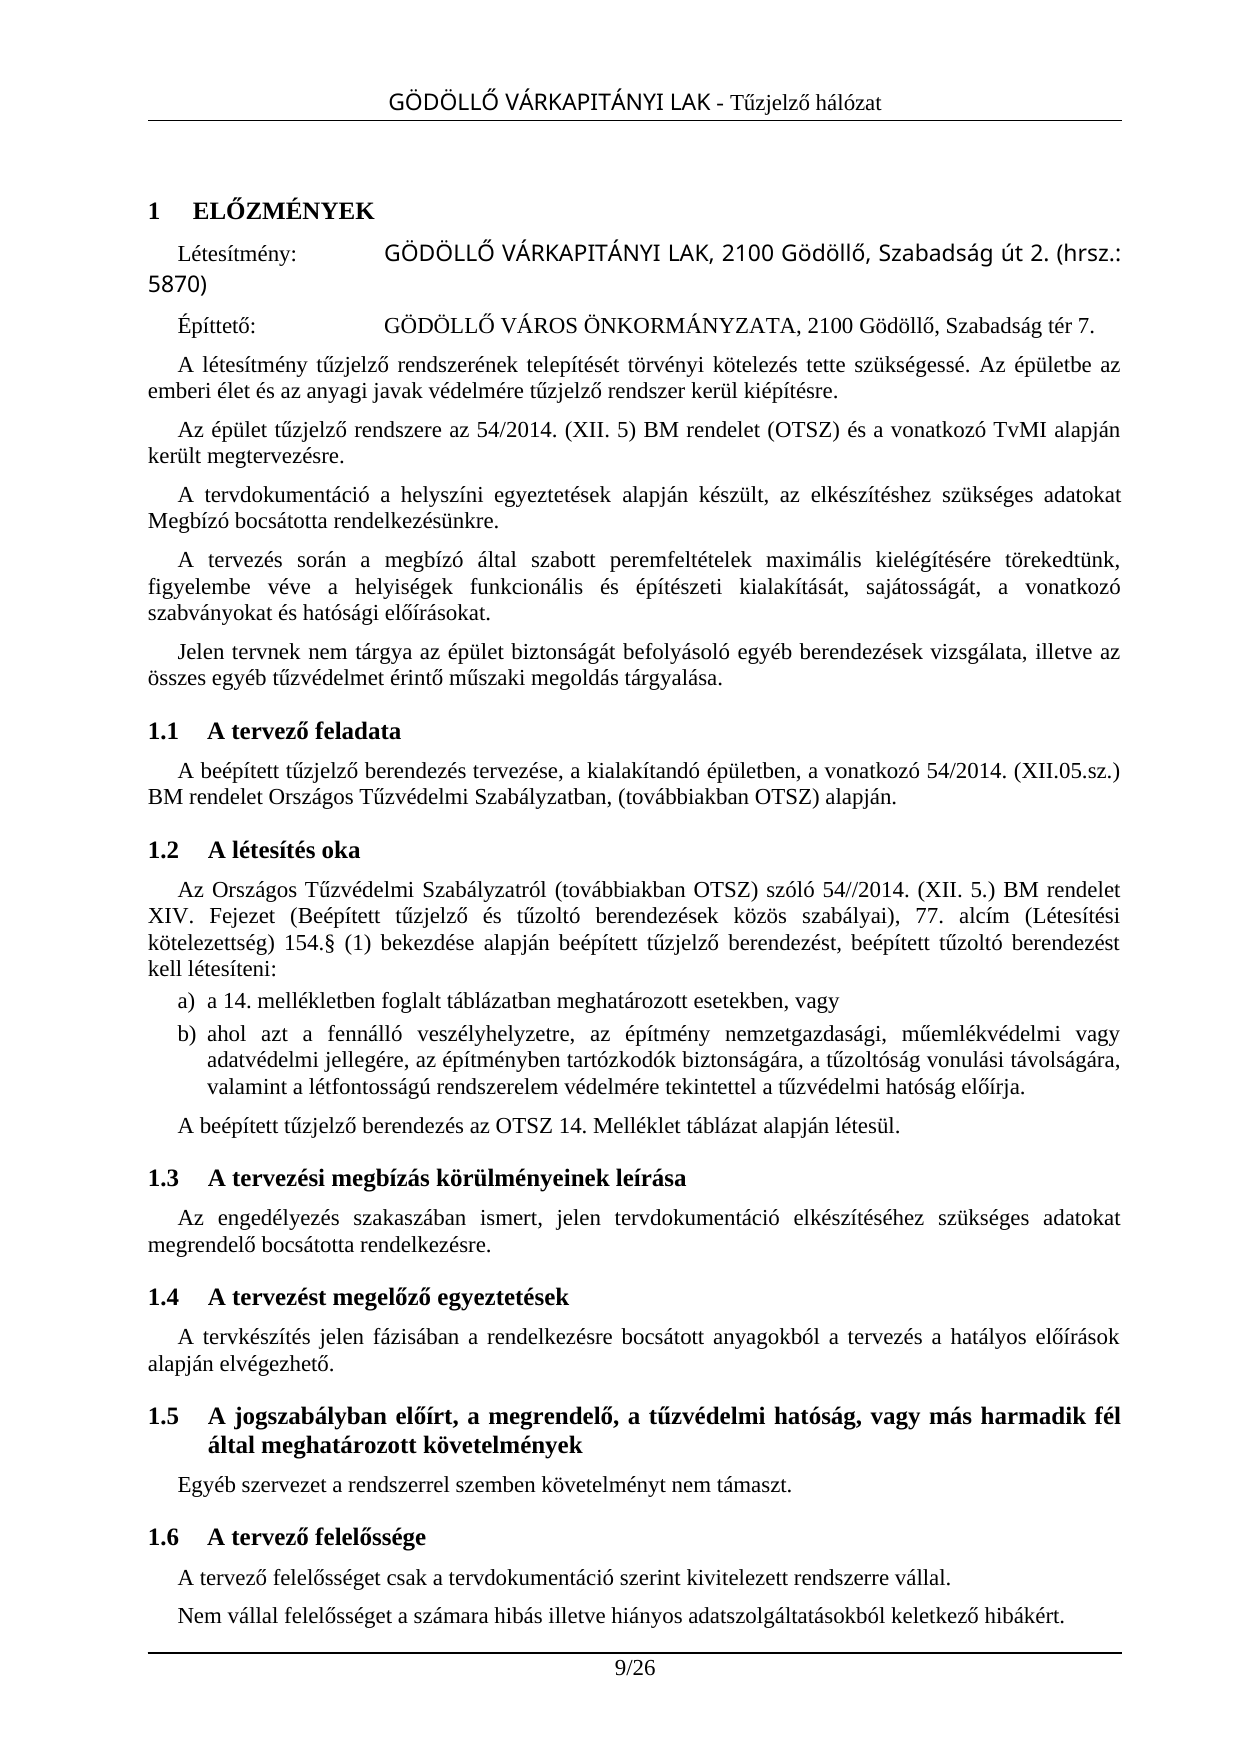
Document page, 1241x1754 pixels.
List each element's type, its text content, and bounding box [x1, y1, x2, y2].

subtitle A tervező feladata [148, 716, 1122, 744]
text A tervező felelősséget csak a tervdokumentáció szerint kivitelezett rendszerre vállal. [148, 1564, 1122, 1590]
text A tervezés során a megbízó által szabott peremfeltételek maximális kielégítésére törekedtünk, figyelembe véve a helyiségek funkcionális és építészeti kialakítását, sajátosságát, a vonatkozó szabványokat és hatósági előírásokat. [148, 546, 1122, 626]
text Építtető: GÖDÖLLŐ VÁROS ÖNKORMÁNYZATA, 2100 Gödöllő, Szabadság tér 7. [148, 312, 1122, 338]
text Egyéb szervezet a rendszerrel szemben követelményt nem támaszt. [148, 1471, 1122, 1497]
text A beépített tűzjelző berendezés tervezése, a kialakítandó épületben, a vonatkozó 54/2014. (XII.05.sz.) BM rendelet Országos Tűzvédelmi Szabályzatban, (továbbiakban OTSZ) alapján. [148, 757, 1122, 810]
text A tervkészítés jelen fázisában a rendelkezésre bocsátott anyagokból a tervezés a hatályos előírások alapján elvégezhető. [148, 1323, 1122, 1376]
text A beépített tűzjelző berendezés az OTSZ 14. Melléklet táblázat alapján létesül. [148, 1112, 1122, 1138]
subtitle A tervező felelőssége [148, 1522, 1122, 1551]
subtitle A tervezést megelőző egyeztetések [148, 1282, 1122, 1311]
text a) a 14. mellékletben foglalt táblázatban meghatározott esetekben, vagy [177, 988, 1122, 1014]
text Az Országos Tűzvédelmi Szabályzatról (továbbiakban OTSZ) szóló 54//2014. (XII. 5.) BM rendelet XIV. Fejezet (Beépített tűzjelző és tűzoltó berendezések közös szabályai), 77. alcím (Létesítési kötelezettség) 154.§ (1) bekezdése alapján beépített tűzjelző berendezést, beépített tűzoltó berendezést kell létesíteni: [148, 876, 1122, 981]
text Létesítmény: GÖDÖLLŐ VÁRKAPITÁNYI LAK, 2100 Gödöllő, Szabadság út 2. (hrsz.: 5870) [148, 237, 1122, 299]
text Jelen tervnek nem tárgya az épület biztonságát befolyásoló egyéb berendezések vizsgálata, illetve az összes egyéb tűzvédelmet érintő műszaki megoldás tárgyalása. [148, 638, 1122, 691]
subtitle A létesítés oka [148, 835, 1122, 863]
subtitle A tervezési megbízás körülményeinek leírása [148, 1163, 1122, 1192]
subtitle előzmények [148, 196, 1122, 224]
text Az engedélyezés szakaszában ismert, jelen tervdokumentáció elkészítéséhez szükséges adatokat megrendelő bocsátotta rendelkezésre. [148, 1204, 1122, 1257]
text A létesítmény tűzjelző rendszerének telepítését törvényi kötelezés tette szükségessé. Az épületbe az emberi élet és az anyagi javak védelmére tűzjelző rendszer kerül kiépítésre. [148, 351, 1122, 403]
text A tervdokumentáció a helyszíni egyeztetések alapján készült, az elkészítéshez szükséges adatokat Megbízó bocsátotta rendelkezésünkre. [148, 481, 1122, 534]
text Az épület tűzjelző rendszere az 54/2014. (XII. 5) BM rendelet (OTSZ) és a vonatkozó TvMI alapján került megtervezésre. [148, 416, 1122, 469]
text Nem vállal felelősséget a számara hibás illetve hiányos adatszolgáltatásokból keletkező hibákért. [148, 1602, 1122, 1629]
subtitle A jogszabályban előírt, a megrendelő, a tűzvédelmi hatóság, vagy más harmadik fél által meghatározott követelmények [148, 1401, 1122, 1458]
text b) ahol azt a fennálló veszélyhelyzetre, az építmény nemzetgazdasági, műemlékvédelmi vagy adatvédelmi jellegére, az építményben tartózkodók biztonságára, a tűzoltóság vonulási távolságára, valamint a létfontosságú rendszerelem védelmére tekintettel a tűzvédelmi hatóság előírja. [177, 1020, 1122, 1099]
